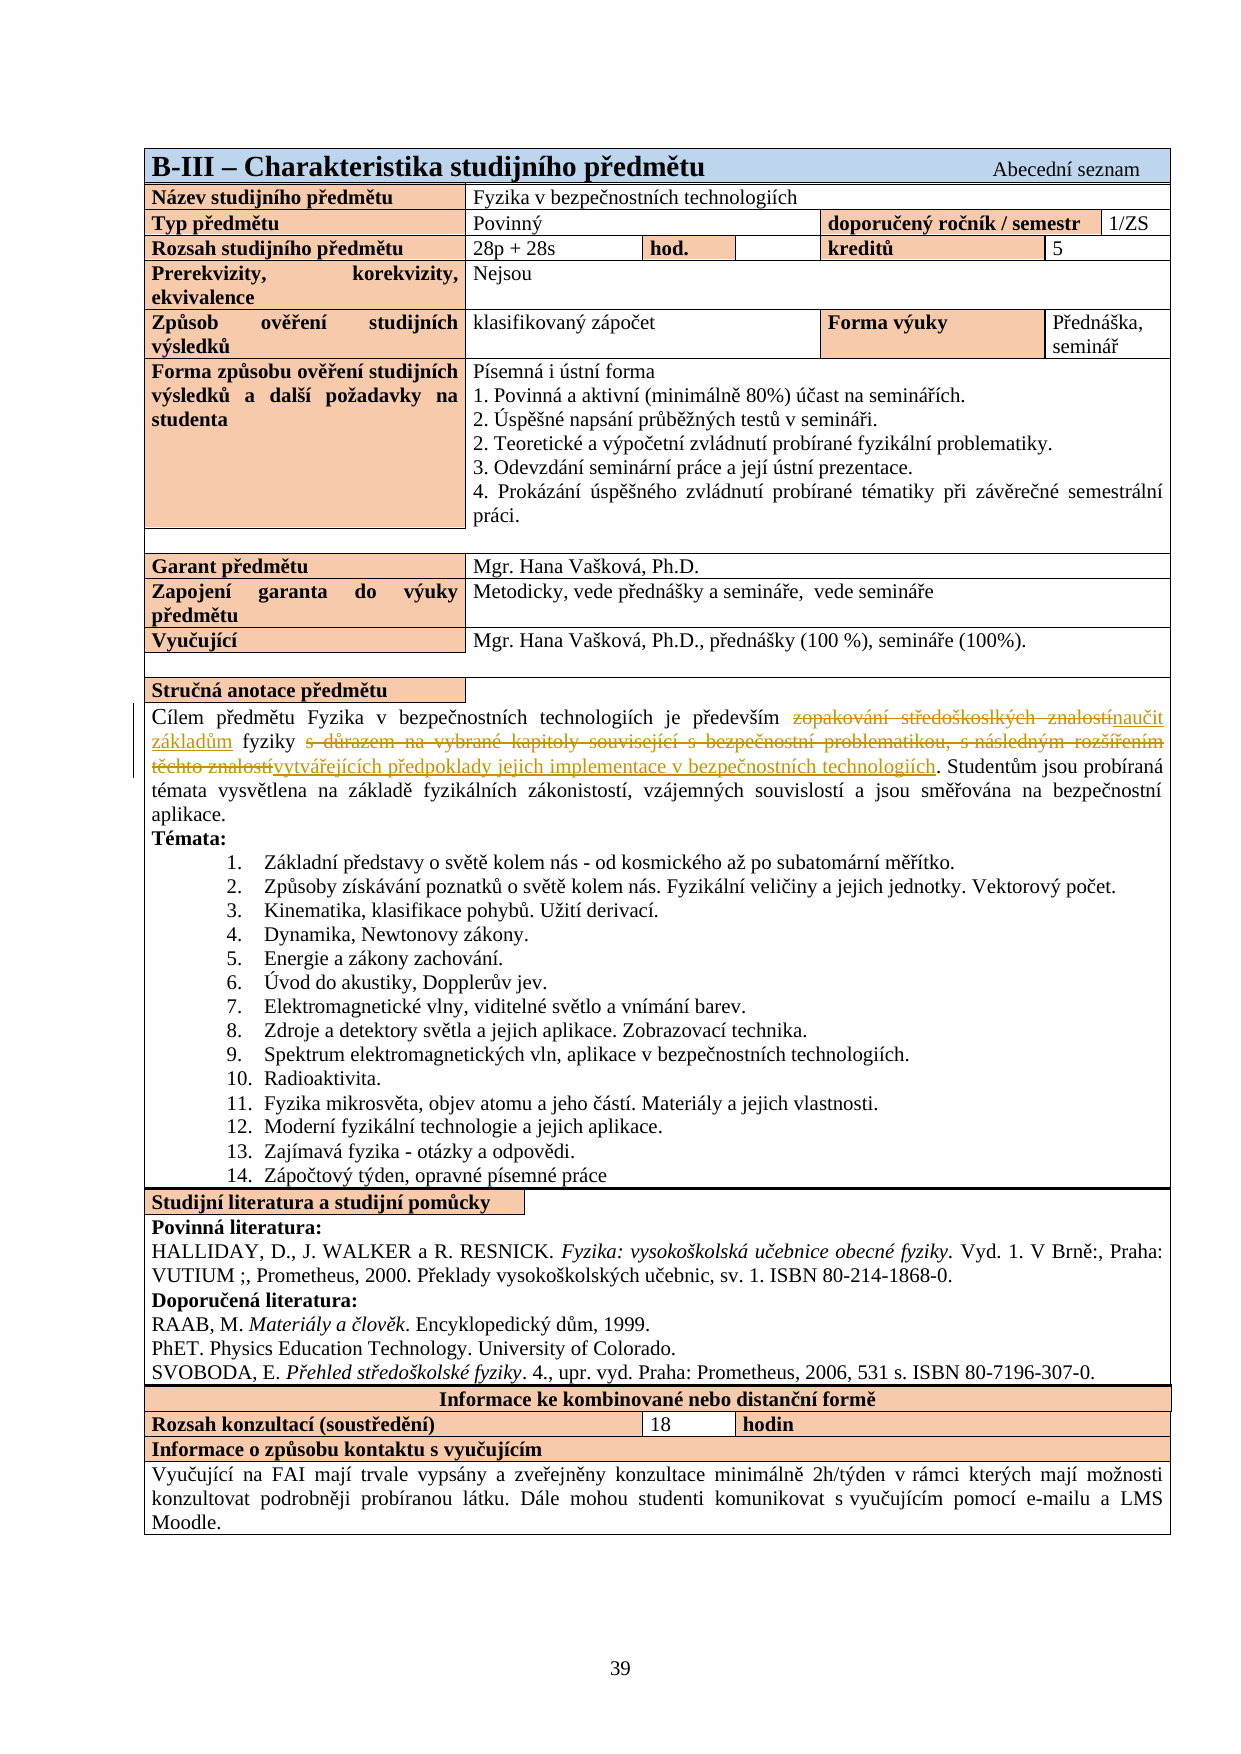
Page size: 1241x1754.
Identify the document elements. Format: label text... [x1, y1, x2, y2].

table_cell 5 [1046, 236, 1170, 259]
table_cell [145, 528, 1170, 552]
table_cell Forma způsobu ověření studijních výsledků a další požadavky na studenta [145, 359, 465, 527]
table_cell Zapojení garanta do výuky předmětu [145, 579, 465, 627]
table_cell Rozsah konzultací (soustředění) [145, 1412, 642, 1436]
table_cell 18 [643, 1412, 735, 1436]
table_cell klasifikovaný zápočet [466, 310, 820, 358]
table_cell Prerekvizity, korekvizity, ekvivalence [145, 261, 465, 309]
table_cell Forma výuky [821, 310, 1044, 358]
table_cell Cílem předmětu Fyzika v bezpečnostních technologiích je především fyziky . Studentům jsou probíraná témata vysvětlena na základě fyzikálních zákonistostí, vzájemných souvislostí a jsou směřována na bezpečnostní aplikace. Témata: Základní představy o světě kolem nás - od kosmického až po subatomární měřítko. Způsoby získávání poznatků o světě kolem nás. Fyzikální veličiny a jejich jednotky. Vektorový počet. Kinematika, klasifikace pohybů. Užití derivací. Dynamika, Newtonovy zákony. Energie a zákony zachování. Úvod do akustiky, Dopplerův jev. Elektromagnetické vlny, viditelné světlo a vnímání barev. Zdroje a detektory světla a jejich aplikace. Zobrazovací technika. Spektrum elektromagnetických vln, aplikace v bezpečnostních technologiích. Radioaktivita. Fyzika mikrosvěta, objev atomu a jeho částí. Materiály a jejich vlastnosti. Moderní fyzikální technologie a jejich aplikace. Zajímavá fyzika - otázky a odpovědi. Zápočtový týden, opravné písemné práce [145, 702, 1170, 1187]
table_cell Informace ke kombinované nebo distanční formě [145, 1387, 1171, 1411]
table_cell Povinná literatura: HALLIDAY, D., J. WALKER a R. RESNICK. Fyzika: vysokoškolská učebnice obecné fyziky. Vyd. 1. V Brně:, Praha: VUTIUM ;, Prometheus, 2000. Překlady vysokoškolských učebnic, sv. 1. ISBN 80-214-1868-0. Doporučená literatura: Raab, M. Materiály a člověk. Encyklopedický dům, 1999. PhET. Physics Education Technology. University of Colorado. SVOBODA, E. Přehled středoškolské fyziky. 4., upr. vyd. Praha: Prometheus, 2006, 531 s. ISBN 80-7196-307-0. [145, 1214, 1170, 1384]
table_cell Fyzika v bezpečnostních technologiích [466, 185, 1170, 209]
table_cell Garant předmětu [145, 554, 465, 578]
table_cell [736, 236, 820, 259]
table_cell [525, 1190, 1170, 1214]
table_cell hod. [643, 236, 735, 259]
table_cell 28p + 28s [466, 236, 642, 259]
table_cell Mgr. Hana Vašková, Ph.D., přednášky (100 %), semináře (100%). [466, 628, 1170, 652]
table_cell [466, 678, 1170, 702]
table_cell Přednáška, seminář [1046, 310, 1170, 358]
table_cell Mgr. Hana Vašková, Ph.D. [466, 554, 1170, 578]
table_cell Vyučující [145, 628, 465, 652]
table_cell Studijní literatura a studijní pomůcky [145, 1190, 524, 1214]
table_cell hodin [736, 1412, 1170, 1436]
table_cell Písemná i ústní forma 1. Povinná a aktivní (minimálně 80%) účast na seminářích. 2. Úspěšné napsání průběžných testů v semináři. 2. Teoretické a výpočetní zvládnutí probírané fyzikální problematiky. 3. Odevzdání seminární práce a její ústní prezentace. 4. Prokázání úspěšného zvládnutí probírané tématiky při závěrečné semestrální práci. [466, 359, 1170, 527]
table_cell Rozsah studijního předmětu [145, 236, 465, 259]
table_cell Nejsou [466, 261, 1170, 309]
table_cell Způsob ověření studijních výsledků [145, 310, 465, 358]
table_cell doporučený ročník / semestr [821, 210, 1101, 234]
table_cell Stručná anotace předmětu [145, 678, 465, 702]
table_header B-III – Charakteristika studijního předmětu Abecední seznam [145, 149, 1170, 182]
table_cell Vyučující na FAI mají trvale vypsány a zveřejněny konzultace minimálně 2h/týden v rámci kterých mají možnosti konzultovat podrobněji probíranou látku. Dále mohou studenti komunikovat s vyučujícím pomocí e-mailu a LMS Moodle. [145, 1462, 1170, 1534]
table_cell 1/ZS [1102, 210, 1170, 234]
table_cell Název studijního předmětu [145, 185, 465, 209]
table_cell Metodicky, vede přednášky a semináře, vede semináře [466, 579, 1170, 627]
table_cell Povinný [466, 210, 820, 234]
table_cell kreditů [821, 236, 1044, 259]
table_cell [145, 652, 1170, 677]
table_cell Typ předmětu [145, 210, 465, 234]
table_cell Informace o způsobu kontaktu s vyučujícím [145, 1437, 1170, 1461]
